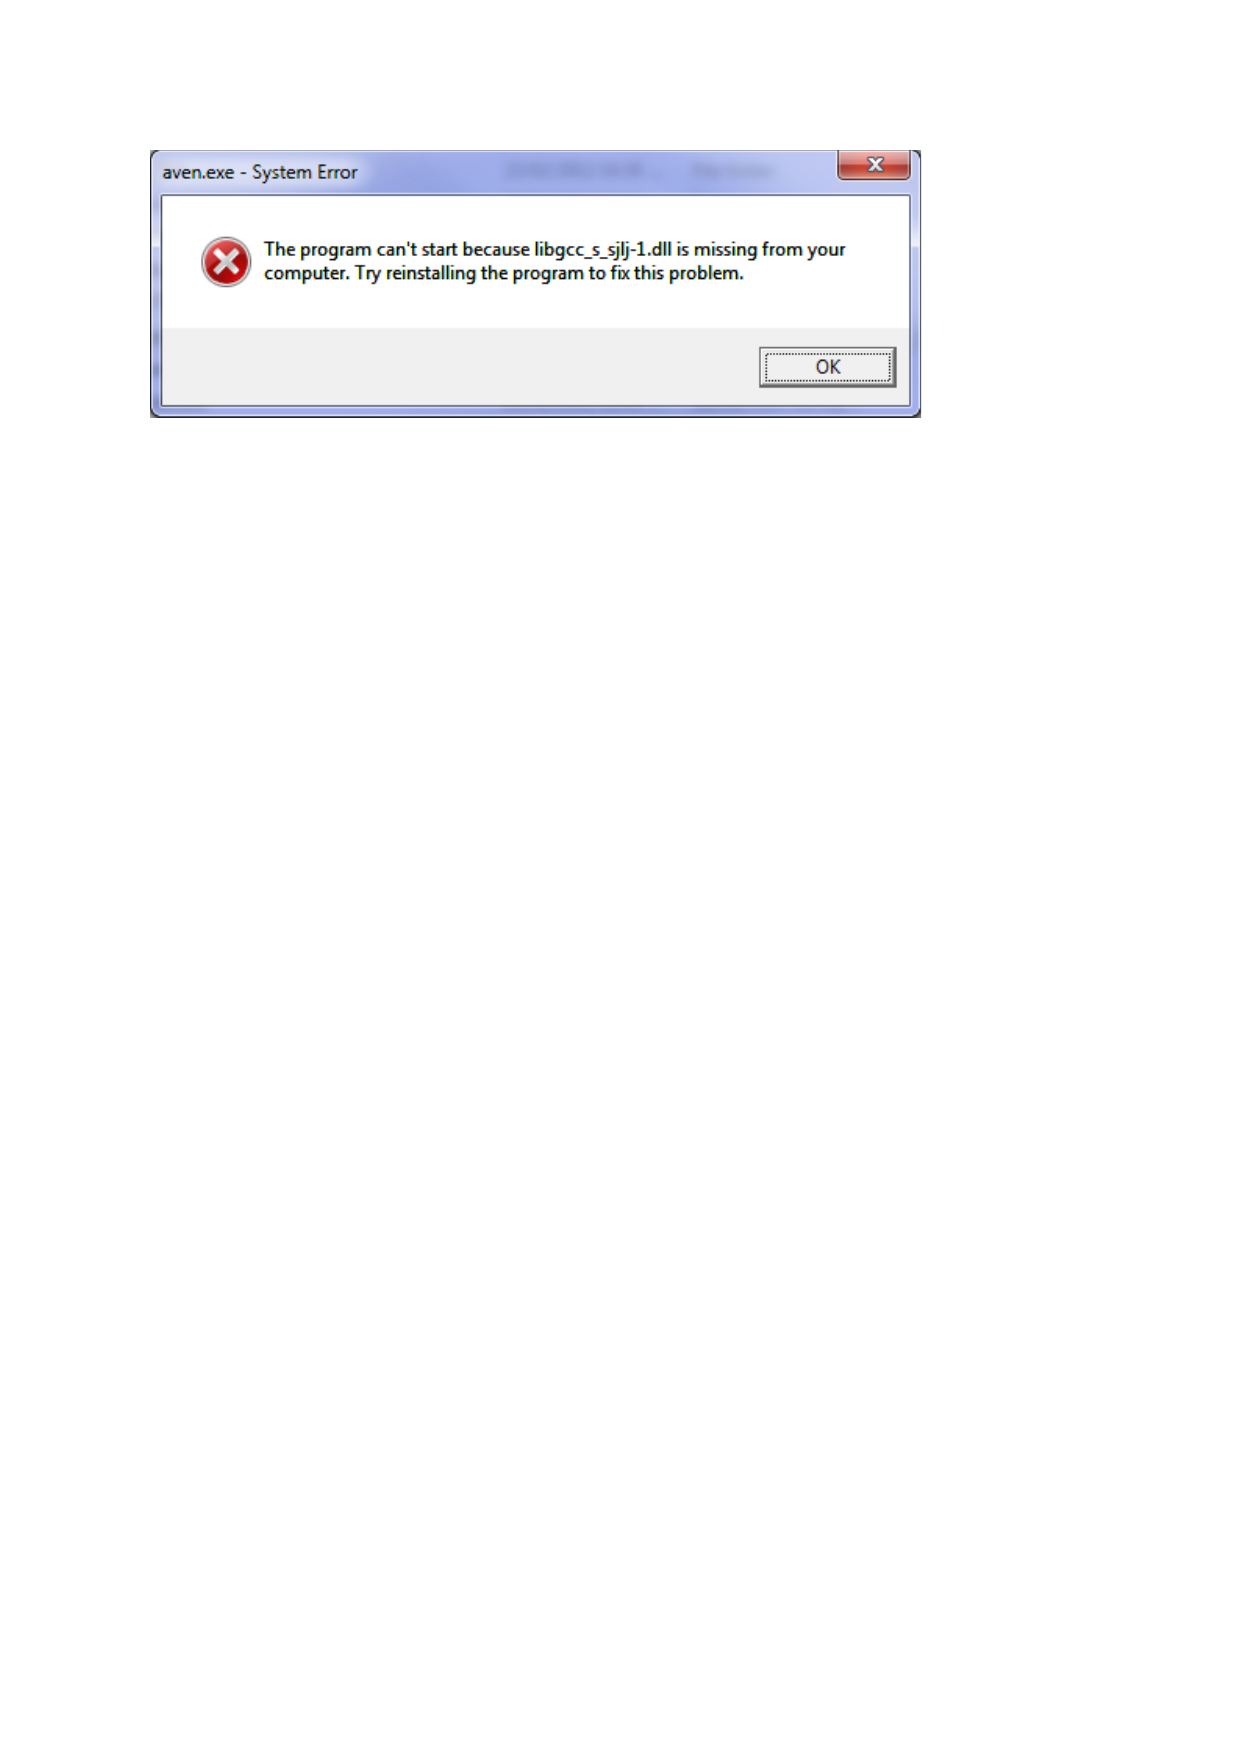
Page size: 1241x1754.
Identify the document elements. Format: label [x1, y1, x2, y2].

picture [150, 150, 922, 418]
